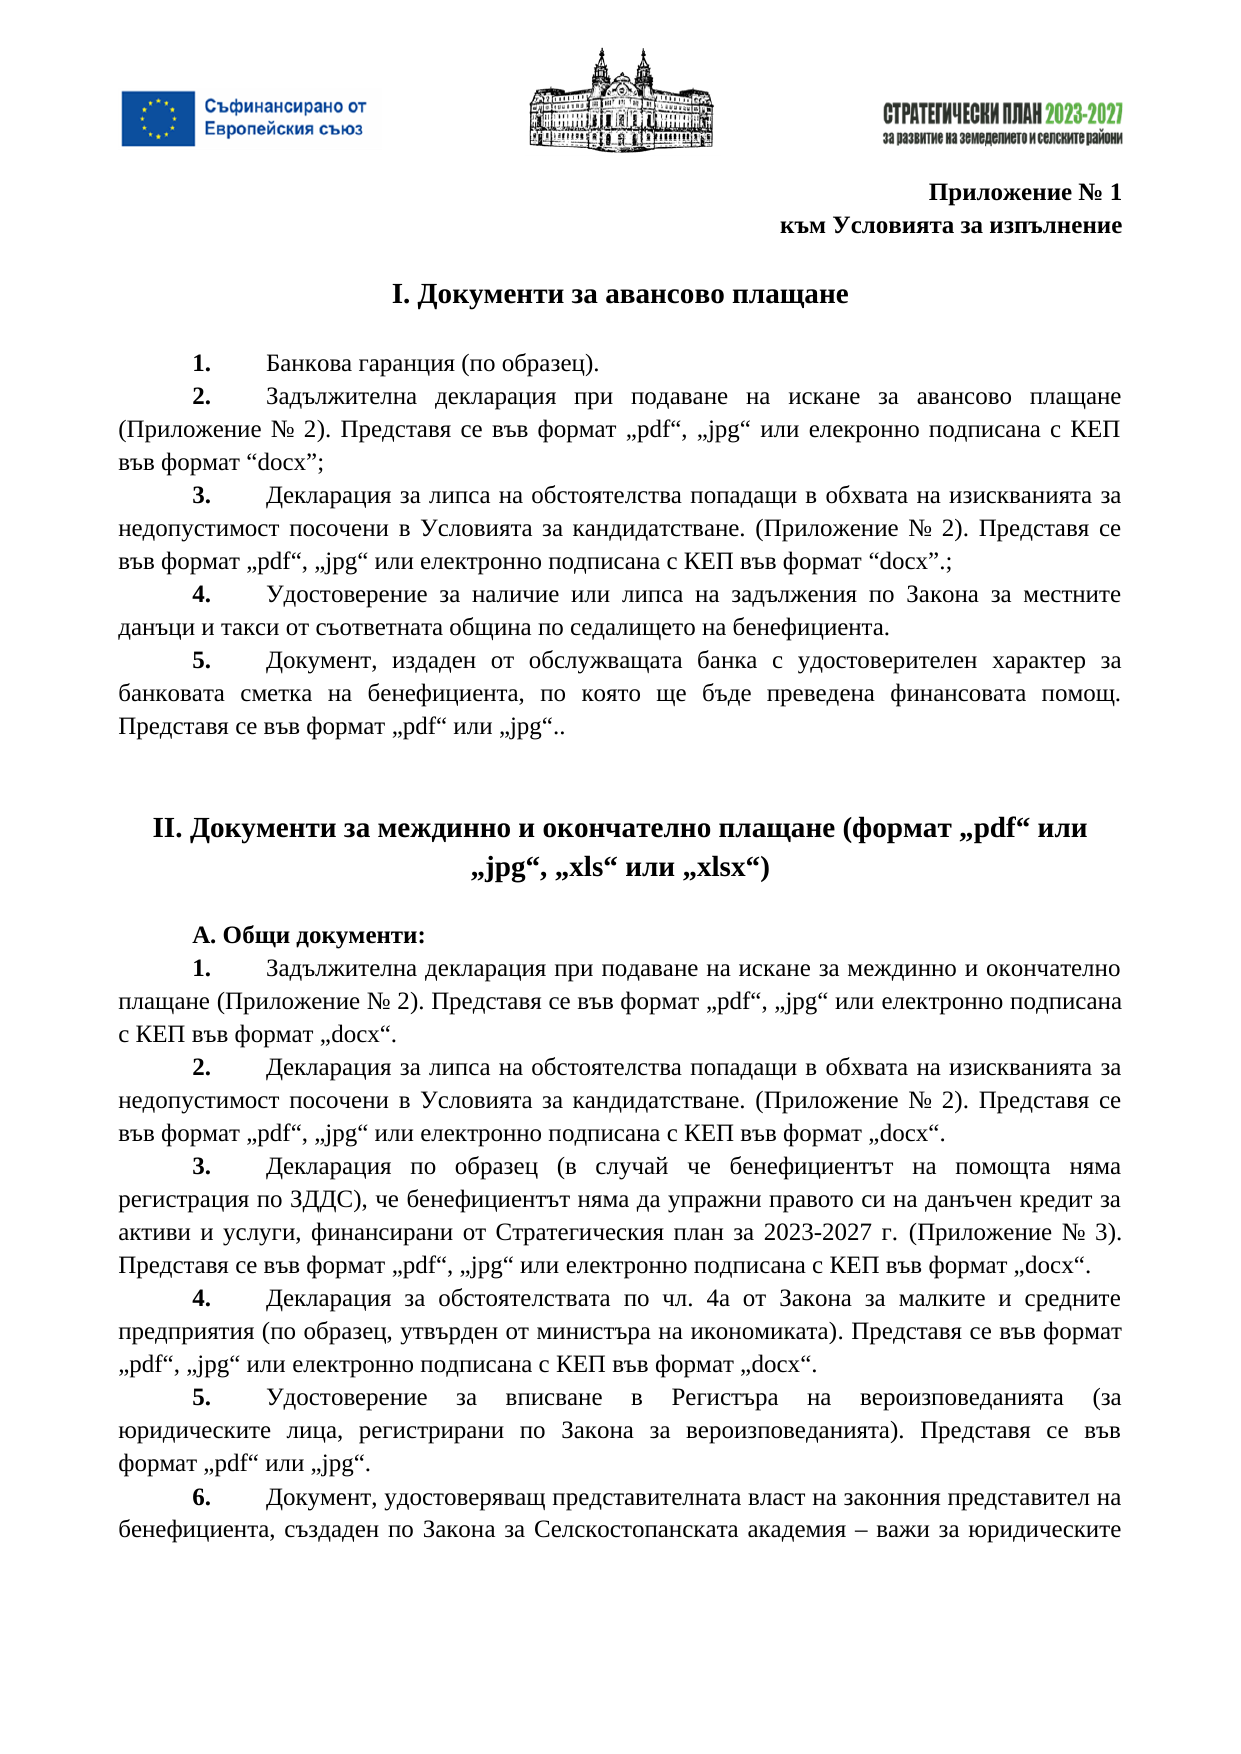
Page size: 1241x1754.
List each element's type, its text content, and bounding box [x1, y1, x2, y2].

list Банкова гаранция (по образец). [118, 348, 1122, 377]
text II. Документи за междинно и окончателно плащане (формат „рdf“ или „jpg“, „xls“ или „xlsx“) [118, 810, 1122, 882]
list Декларация за липса на обстоятелства попадащи в обхвата на изискванията за недопустимост посочени в Условията за кандидатстване. (Приложение № 2). Представя се във формат „pdf“, „jpg“ или електронно подписана с КЕП във формат “docx”.; [118, 480, 1122, 575]
text към Условията за изпълнение [118, 210, 1122, 239]
text А. Общи документи: [118, 920, 1122, 949]
picture [118, 44, 1123, 159]
text Приложение № 1 [118, 177, 1122, 206]
list Задължителна декларация при подаване на искане за авансово плащане (Приложение № 2). Представя се във формат „pdf“, „jpg“ или елекронно подписана с КЕП във формат “docx”; [118, 381, 1122, 476]
list Декларация по образец (в случай че бенефициентът на помощта няма регистрация по ЗДДС), че бенефициентът няма да упражни правото си на данъчен кредит за активи и услуги, финансирани от Стратегическия план за 2023-2027 г. (Приложение № 3). Представя се във формат „pdf“, „jpg“ или електронно подписана с КЕП във формат „docx“. [118, 1151, 1122, 1279]
list Декларация за липса на обстоятелства попадащи в обхвата на изискванията за недопустимост посочени в Условията за кандидатстване. (Приложение № 2). Представя се във формат „pdf“, „jpg“ или електронно подписана с КЕП във формат „docx“. [118, 1052, 1122, 1147]
list Декларация за обстоятелствата по чл. 4а от Закона за малките и средните предприятия (по образец, утвърден от министъра на икономиката). Представя се във формат „pdf“, „jpg“ или електронно подписана с КЕП във формат „docx“. [118, 1283, 1122, 1378]
text I. Документи за авансово плащане [118, 276, 1122, 310]
list Удостоверение за наличие или липса на задължения по Закона за местните данъци и такси от съответната община по седалището на бенефициента. [118, 579, 1122, 641]
list Задължителна декларация при подаване на искане за междинно и окончателно плащане (Приложение № 2). Представя се във формат „pdf“, „jpg“ или електронно подписана с КЕП във формат „docx“. [118, 953, 1122, 1048]
list Документ, издаден от обслужващата банка с удостоверителен характер за банковата сметка на бенефициента, по която ще бъде преведена финансовата помощ. Представя се във формат „pdf“ или „jpg“.. [118, 645, 1122, 740]
list Удостоверение за вписване в Регистъра на вероизповеданията (за юридическите лица, регистрирани по Закона за вероизповеданията). Представя се във формат „pdf“ или „jpg“. [118, 1382, 1122, 1477]
